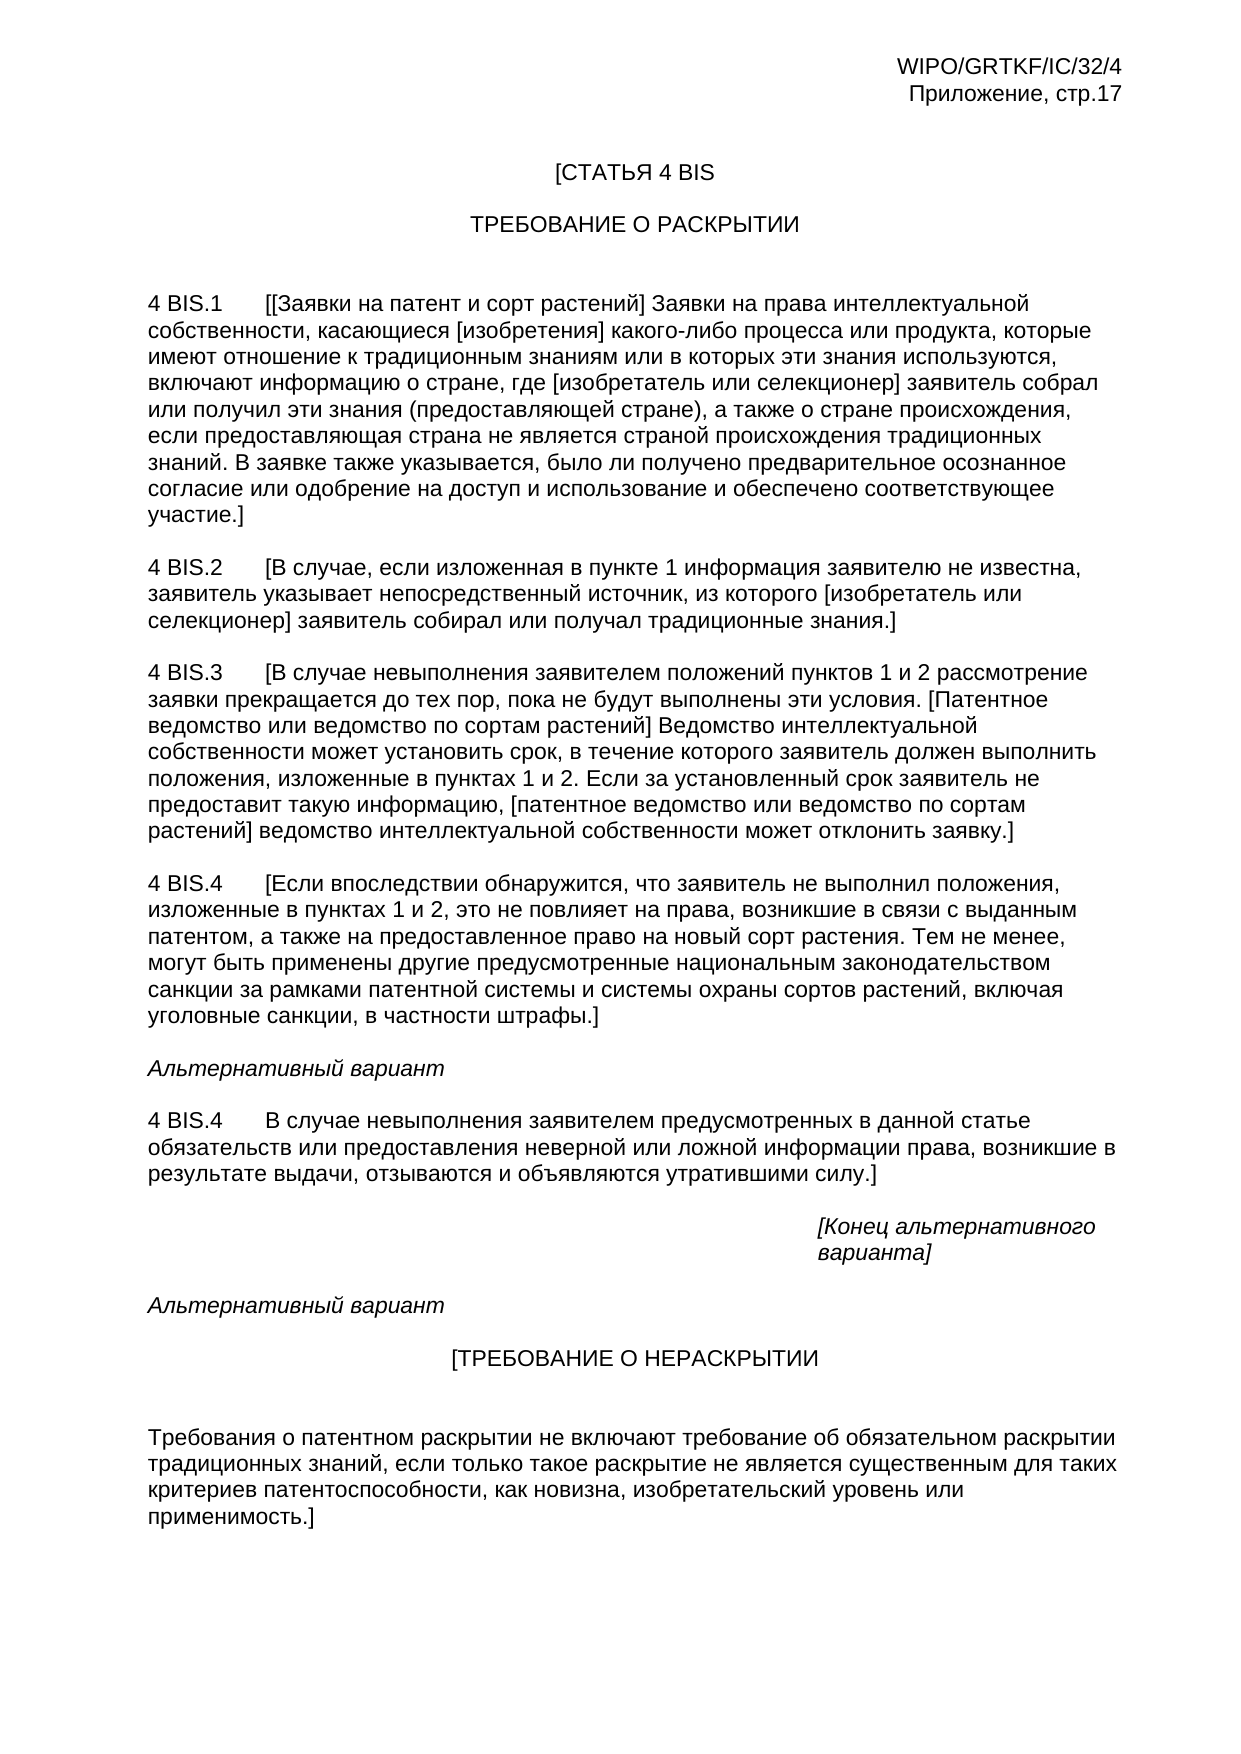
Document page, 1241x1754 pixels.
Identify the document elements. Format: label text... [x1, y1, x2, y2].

text 4 BIS.1 [[Заявки на патент и сорт растений] Заявки на права интеллектуальной собственности, касающиеся [изобретения] какого-либо процесса или продукта, которые имеют отношение к традиционным знаниям или в которых эти знания используются, включают информацию о стране, где [изобретатель или селекционер] заявитель собрал или получил эти знания (предоставляющей стране), а также о стране происхождения, если предоставляющая страна не является страной происхождения традиционных знаний. В заявке также указывается, было ли получено предварительное осознанное согласие или одобрение на доступ и использование и обеспечено соответствующее участие.] [148, 290, 1122, 527]
text ТРЕБОВАНИЕ О РАСКРЫТИИ [148, 211, 1122, 238]
text 4 BIS.4 В случае невыполнения заявителем предусмотренных в данной статье обязательств или предоставления неверной или ложной информации права, возникшие в результате выдачи, отзываются и объявляются утратившими силу.] [148, 1107, 1122, 1186]
text [СТАТЬЯ 4 BIS [148, 158, 1122, 185]
text 4 BIS.4 [Если впоследствии обнаружится, что заявитель не выполнил положения, изложенные в пунктах 1 и 2, это не повлияет на права, возникшие в связи с выданным патентом, а также на предоставленное право на новый сорт растения. Тем не менее, могут быть применены другие предусмотренные национальным законодательством санкции за рамками патентной системы и системы охраны сортов растений, включая уголовные санкции, в частности штрафы.] [148, 870, 1122, 1028]
text Альтернативный вариант [148, 1292, 1122, 1318]
text Альтернативный вариант [148, 1054, 1122, 1081]
text 4 BIS.2 [В случае, если изложенная в пункте 1 информация заявителю не известна, заявитель указывает непосредственный источник, из которого [изобретатель или селекционер] заявитель собирал или получал традиционные знания.] [148, 554, 1122, 633]
text [Конец альтернативного варианта] [818, 1213, 1122, 1265]
text Требования о патентном раскрытии не включают требование об обязательном раскрытии традиционных знаний, если только такое раскрытие не является существенным для таких критериев патентоспособности, как новизна, изобретательский уровень или применимость.] [148, 1423, 1122, 1529]
text 4 BIS.3 [В случае невыполнения заявителем положений пунктов 1 и 2 рассмотрение заявки прекращается до тех пор, пока не будут выполнены эти условия. [Патентное ведомство или ведомство по сортам растений] Ведомство интеллектуальной собственности может установить срок, в течение которого заявитель должен выполнить положения, изложенные в пунктах 1 и 2. Если за установленный срок заявитель не предоставит такую информацию, [патентное ведомство или ведомство по сортам растений] ведомство интеллектуальной собственности может отклонить заявку.] [148, 659, 1122, 844]
text [ТРЕБОВАНИЕ О НЕРАСКРЫТИИ [148, 1344, 1122, 1371]
